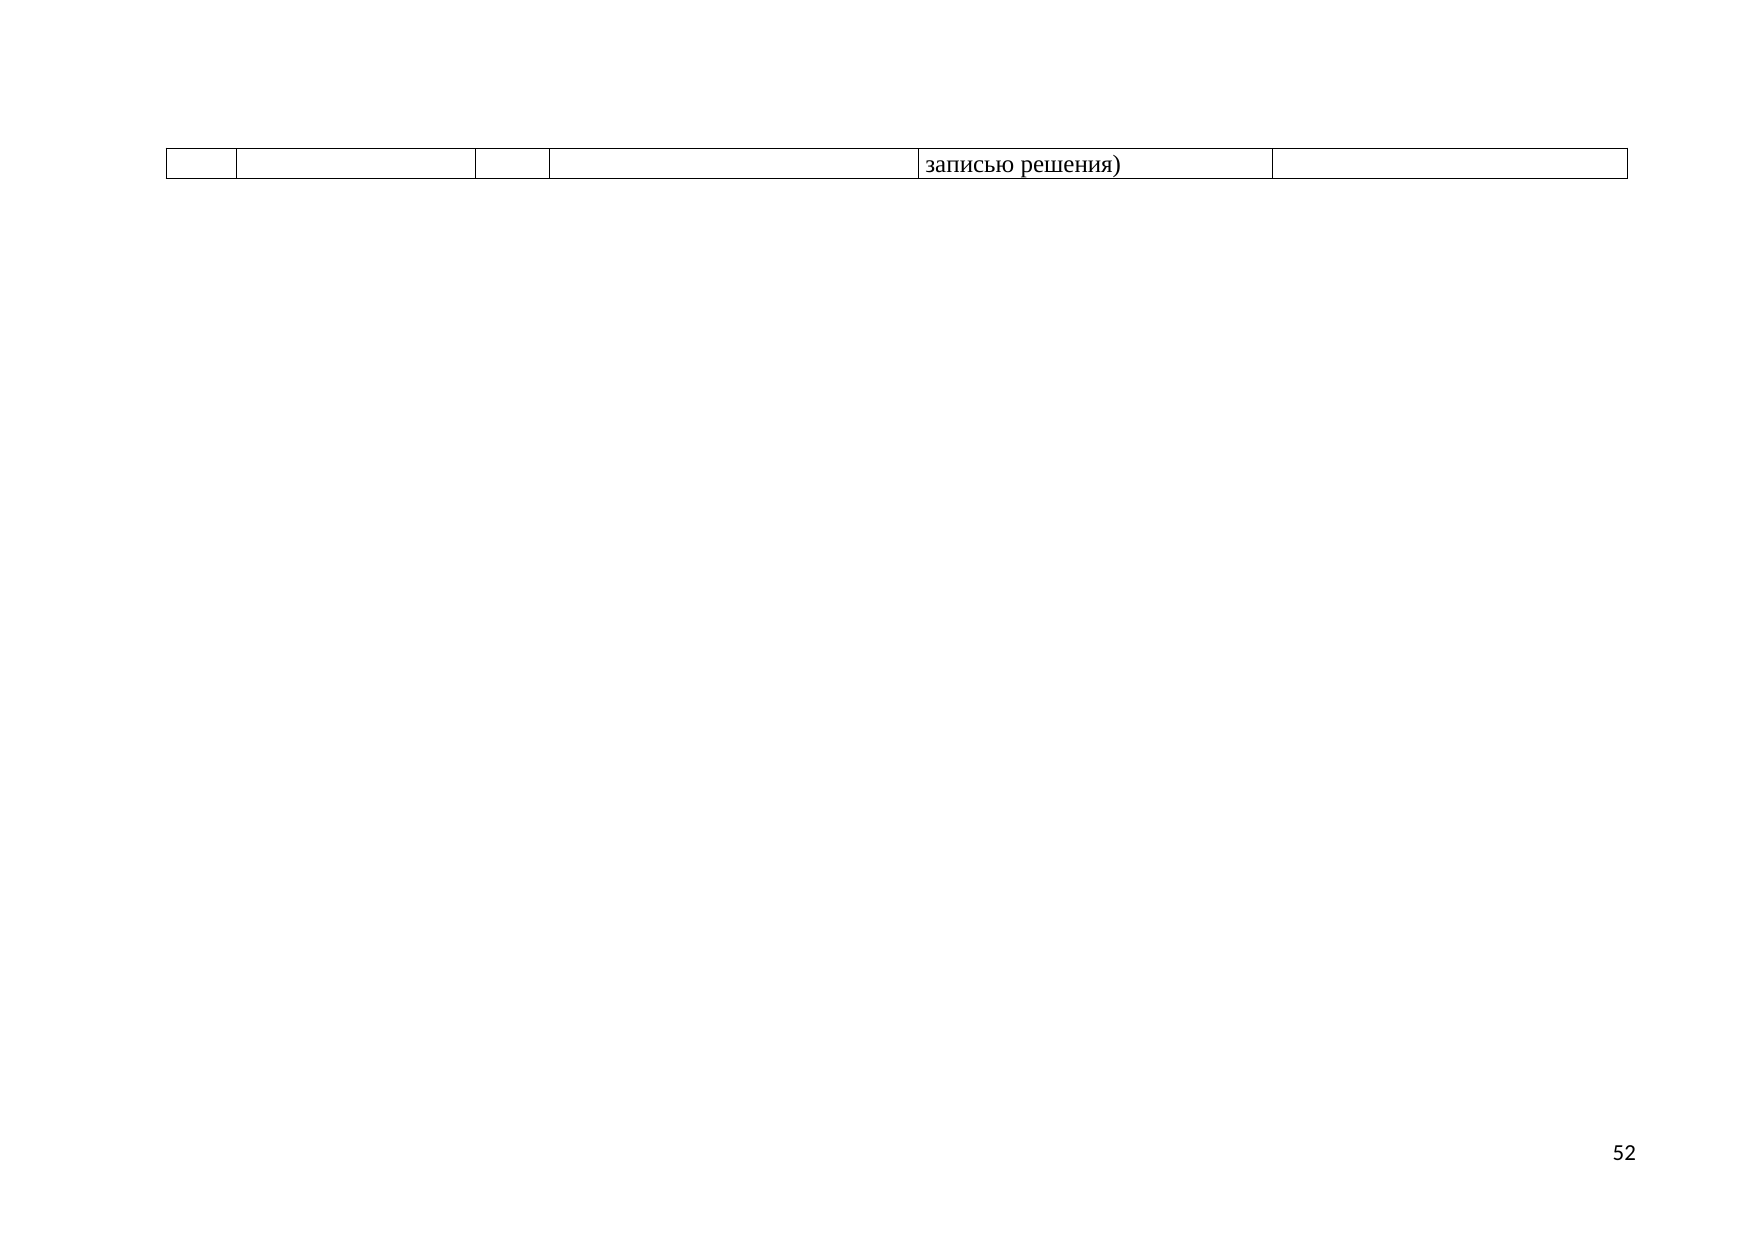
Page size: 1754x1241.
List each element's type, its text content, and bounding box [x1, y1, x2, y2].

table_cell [1273, 149, 1627, 177]
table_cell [550, 149, 918, 177]
table_cell 1 [476, 149, 549, 177]
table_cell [237, 149, 475, 177]
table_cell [919, 149, 1272, 177]
table_cell 121 [167, 149, 236, 177]
